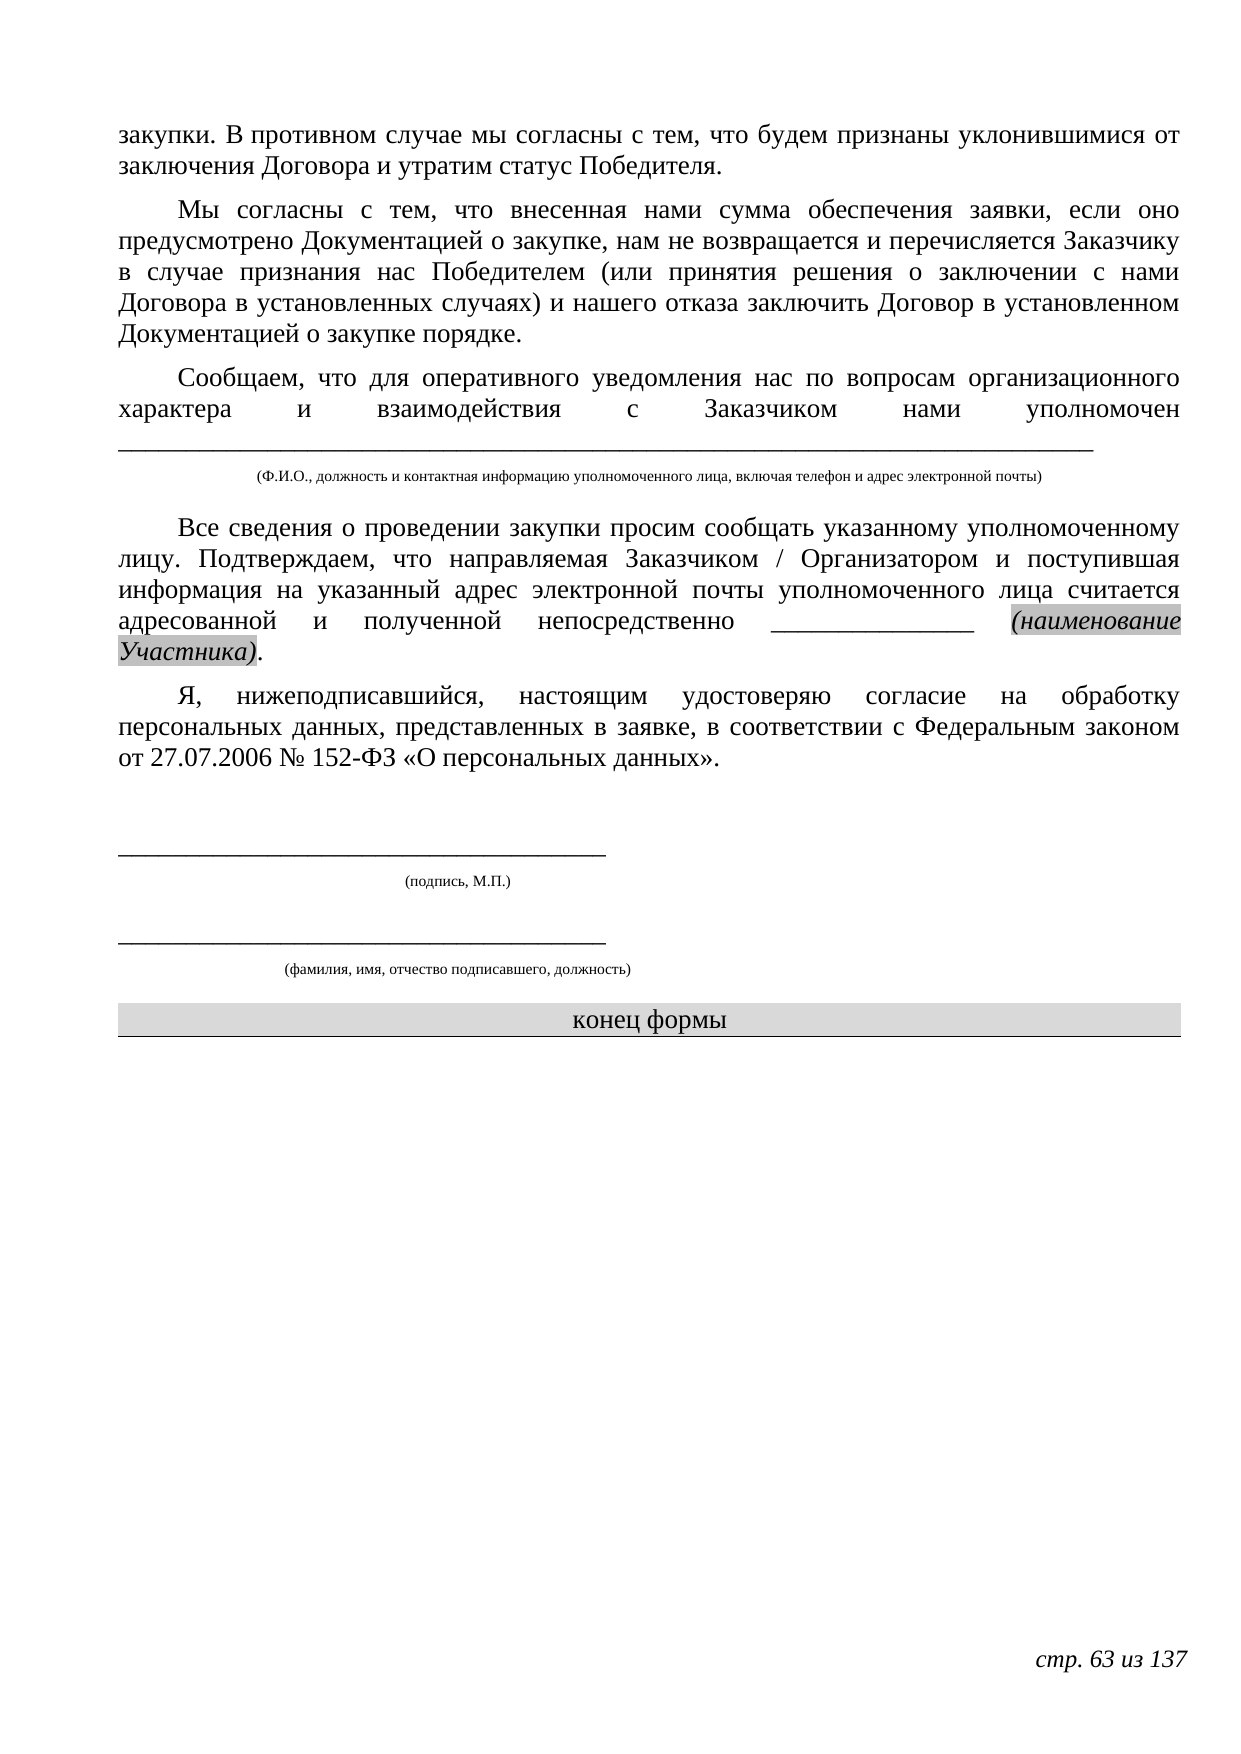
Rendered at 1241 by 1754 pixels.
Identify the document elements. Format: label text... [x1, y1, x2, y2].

text Мы согласны с тем, что внесенная нами сумма обеспечения заявки, если оно предусмотрено Документацией о закупке, нам не возвращается и перечисляется Заказчику в случае признания нас Победителем (или принятия решения о заключении с нами Договора в установленных случаях) и нашего отказа заключить Договор в установленном Документацией о закупке порядке. [118, 193, 1181, 349]
text Все сведения о проведении закупки просим сообщать указанному уполномоченному лицу. Подтверждаем, что направляемая Заказчиком / Организатором и поступившая информация на указанный адрес электронной почты уполномоченного лица считается адресованной и полученной непосредственно _______________ (наименование Участника). [118, 511, 1181, 666]
text (подпись, М.П.) [118, 872, 797, 903]
text (фамилия, имя, отчество подписавшего, должность) [118, 959, 797, 991]
text конец формы [118, 1003, 1181, 1036]
text (Ф.И.О., должность и контактная информацию уполномоченного лица, включая телефон и адрес электронной почты) [118, 467, 1181, 498]
text Я, нижеподписавшийся, настоящим удостоверяю согласие на обработку персональных данных, представленных в заявке, в соответствии с Федеральным законом от 27.07.2006 № 152-ФЗ «О персональных данных». [118, 679, 1181, 772]
text Сообщаем, что для оперативного уведомления нас по вопросам организационного характера и взаимодействия с Заказчиком нами уполномочен ________________________________________________________________________ [118, 361, 1181, 454]
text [118, 118, 1181, 180]
text ____________________________________ [118, 828, 1181, 860]
text ____________________________________ [118, 916, 1181, 947]
